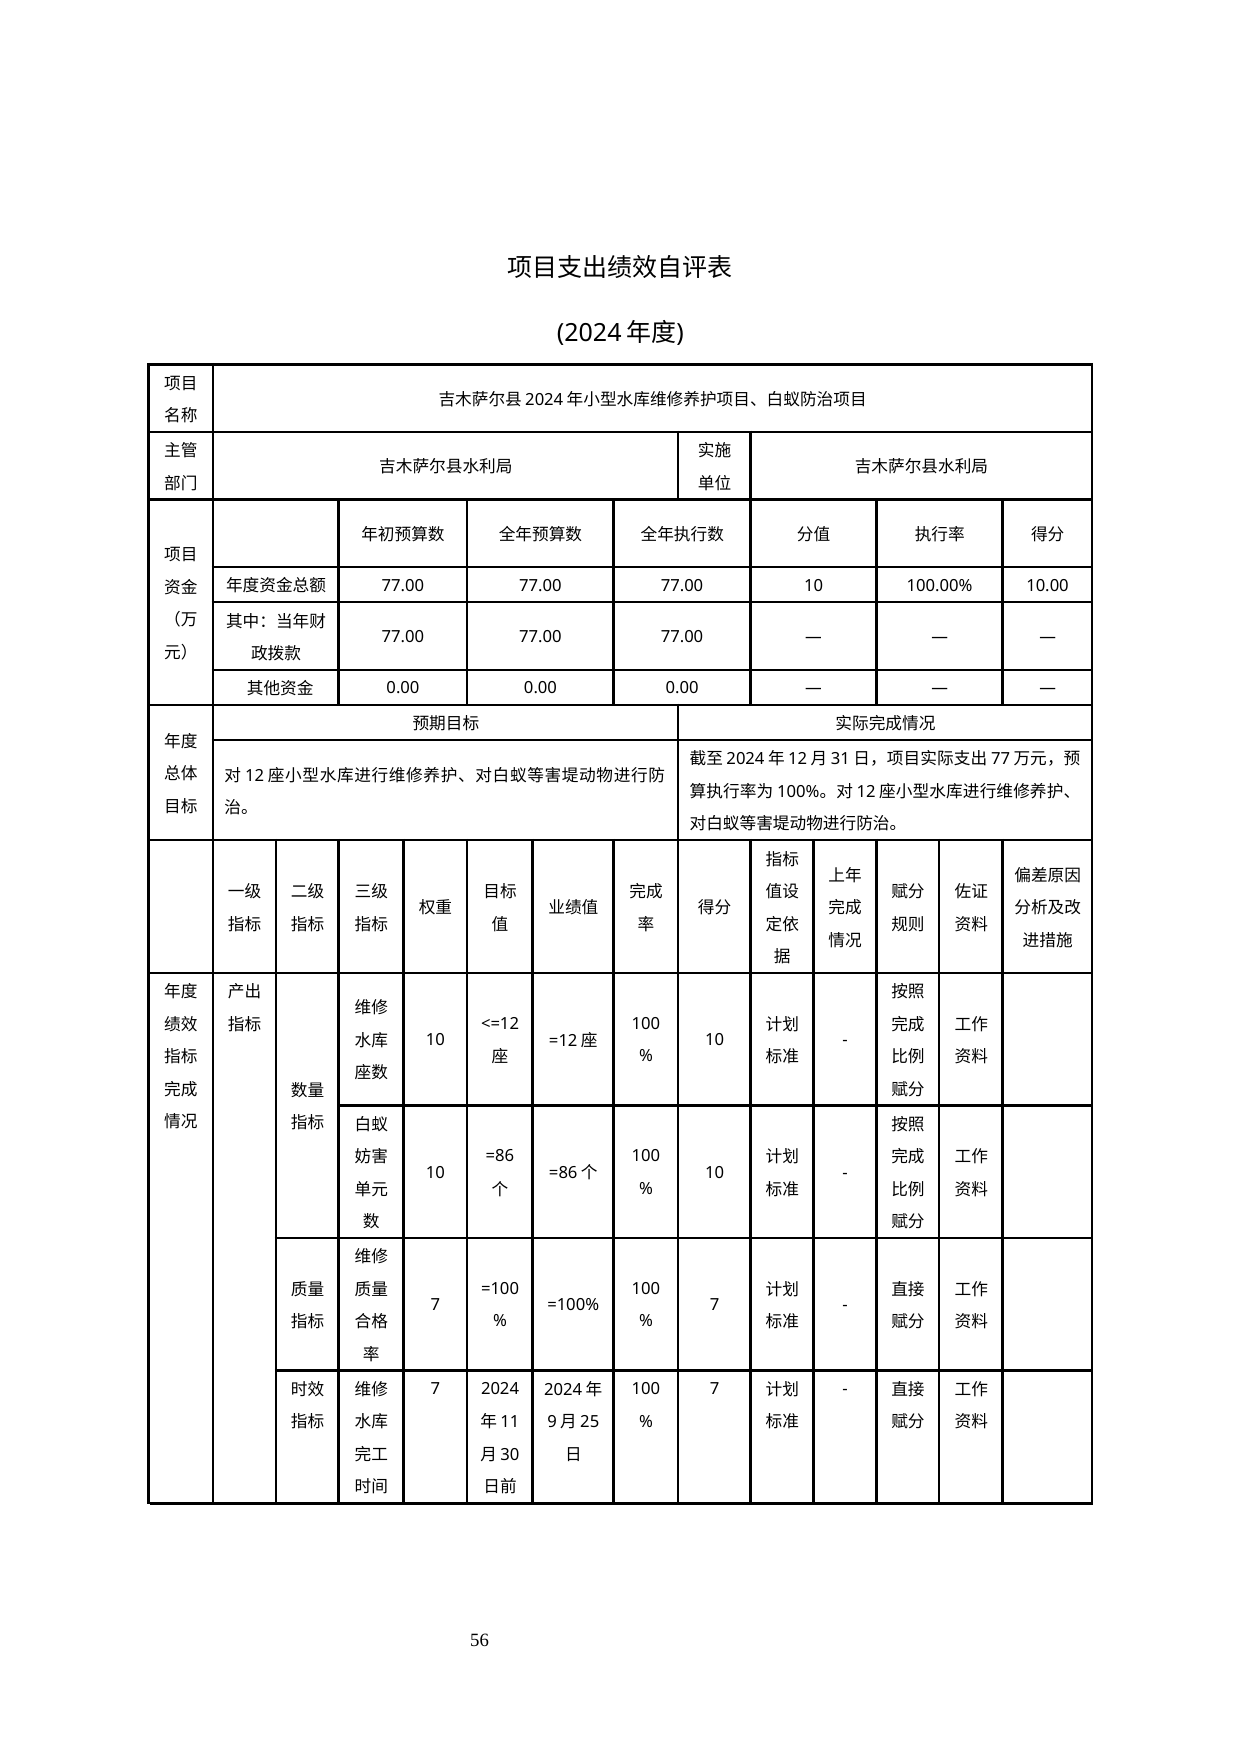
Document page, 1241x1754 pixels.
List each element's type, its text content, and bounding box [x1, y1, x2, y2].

table_cell 得分 [1004, 501, 1091, 566]
table_cell (2024年度) [148, 298, 1092, 363]
table_cell 主管部门 [150, 433, 212, 498]
table_cell 全年预算数 [468, 501, 612, 566]
table_cell 年度绩效指标完成情况 [150, 974, 212, 1502]
table_cell [214, 501, 337, 566]
table_cell 吉木萨尔县水利局 [752, 433, 1091, 498]
table_cell 10 [679, 1107, 749, 1237]
table_cell 年度总体目标 [150, 706, 212, 839]
table_cell 维修质量合格率 [340, 1239, 402, 1369]
table_cell 一级指标 [214, 841, 275, 971]
table_cell 其中：当年财政拨款 [214, 603, 337, 668]
table_cell 10.00 [1004, 568, 1091, 601]
table_cell 直接赋分 [878, 1239, 938, 1369]
table_cell 100% [615, 974, 677, 1104]
table_cell 数量指标 [277, 974, 337, 1237]
table_cell 7 [679, 1372, 749, 1502]
table_cell 0.00 [468, 671, 612, 703]
table_cell 白蚁妨害单元数 [340, 1107, 402, 1237]
table_cell 目标值 [468, 841, 531, 971]
table_cell 工作资料 [940, 1372, 1001, 1502]
table_cell 77.00 [615, 568, 749, 601]
table_cell 7 [679, 1239, 749, 1369]
table_cell 77.00 [468, 603, 612, 668]
table_cell 按照完成比例赋分 [878, 974, 938, 1104]
table_cell 上年完成情况 [815, 841, 875, 971]
table_cell 偏差原因分析及改进措施 [1004, 841, 1091, 971]
table_cell 指标值设定依据 [752, 841, 812, 971]
table_cell 时效指标 [277, 1372, 337, 1502]
table_cell 截至2024年12月31日，项目实际支出77万元，预算执行率为100%。对12座小型水库进行维修养护、对白蚁等害堤动物进行防治。 [679, 741, 1091, 839]
table_cell =86个 [468, 1107, 531, 1237]
table_cell 100% [615, 1107, 677, 1237]
table_cell 执行率 [878, 501, 1001, 566]
table_cell 0.00 [615, 671, 749, 703]
table_cell — [1004, 671, 1091, 703]
table_cell 10 [679, 974, 749, 1104]
table_cell — [752, 603, 875, 668]
table_cell - [815, 1239, 875, 1369]
table_cell 吉木萨尔县水利局 [214, 433, 677, 498]
table_cell 77.00 [468, 568, 612, 601]
table_cell 全年执行数 [615, 501, 749, 566]
table_cell - [815, 1372, 875, 1502]
table_cell 0.00 [340, 671, 466, 703]
table_cell =86个 [534, 1107, 612, 1237]
table_cell 计划标准 [752, 1372, 812, 1502]
table_cell 2024年11月30日前 [468, 1372, 531, 1502]
table_cell 10 [405, 974, 466, 1104]
table_cell 77.00 [340, 568, 466, 601]
table_cell 工作资料 [940, 1107, 1001, 1237]
table_cell 项目资金（万元） [150, 501, 212, 703]
table_cell - [815, 1107, 875, 1237]
table_cell <=12座 [468, 974, 531, 1104]
table_cell 工作资料 [940, 974, 1001, 1104]
table_cell =100% [468, 1239, 531, 1369]
table_cell 工作资料 [940, 1239, 1001, 1369]
table_cell 质量指标 [277, 1239, 337, 1369]
table_cell 年初预算数 [340, 501, 466, 566]
table_cell 10 [405, 1107, 466, 1237]
table_cell — [878, 671, 1001, 703]
table_cell 2024年9月25日 [534, 1372, 612, 1502]
table_cell 二级指标 [277, 841, 337, 971]
table_cell 计划标准 [752, 1239, 812, 1369]
table_cell 7 [405, 1239, 466, 1369]
table_cell =100% [534, 1239, 612, 1369]
table_cell — [752, 671, 875, 703]
table_cell 预期目标 [214, 706, 677, 739]
table_cell 产出指标 [214, 974, 275, 1502]
table_cell 赋分规则 [878, 841, 938, 971]
table_cell 年度资金总额 [214, 568, 337, 601]
table_cell 其他资金 [214, 671, 337, 703]
table_cell 计划标准 [752, 1107, 812, 1237]
table_cell 业绩值 [534, 841, 612, 971]
table_cell - [815, 974, 875, 1104]
table_cell 完成率 [615, 841, 677, 971]
table_cell [150, 841, 212, 971]
table_cell =12座 [534, 974, 612, 1104]
table_cell 按照完成比例赋分 [878, 1107, 938, 1237]
table_cell 佐证资料 [940, 841, 1001, 971]
table_cell 对12座小型水库进行维修养护、对白蚁等害堤动物进行防治。 [214, 741, 677, 839]
table_cell 分值 [752, 501, 875, 566]
table_cell [1004, 1107, 1091, 1237]
table_cell 权重 [405, 841, 466, 971]
table_cell 计划标准 [752, 974, 812, 1104]
table_cell [1004, 974, 1091, 1104]
table_cell [1004, 1239, 1091, 1369]
table_cell 吉木萨尔县2024年小型水库维修养护项目、白蚁防治项目 [214, 366, 1091, 431]
table_cell 100% [615, 1372, 677, 1502]
table_cell 77.00 [340, 603, 466, 668]
table_header 项目支出绩效自评表 [148, 233, 1092, 298]
table_cell — [1004, 603, 1091, 668]
table_cell 实际完成情况 [679, 706, 1091, 739]
table_cell 得分 [679, 841, 749, 971]
table_cell — [878, 603, 1001, 668]
table_cell 维修水库座数 [340, 974, 402, 1104]
table_cell 10 [752, 568, 875, 601]
table_cell 维修水库完工时间 [340, 1372, 402, 1502]
table_cell 100.00% [878, 568, 1001, 601]
table_cell 三级指标 [340, 841, 402, 971]
table_cell 7 [405, 1372, 466, 1502]
table_cell [1004, 1372, 1091, 1502]
table_cell 100% [615, 1239, 677, 1369]
table_cell 实施单位 [679, 433, 749, 498]
table_cell 77.00 [615, 603, 749, 668]
table_cell 项目名称 [150, 366, 212, 431]
table_cell 直接赋分 [878, 1372, 938, 1502]
